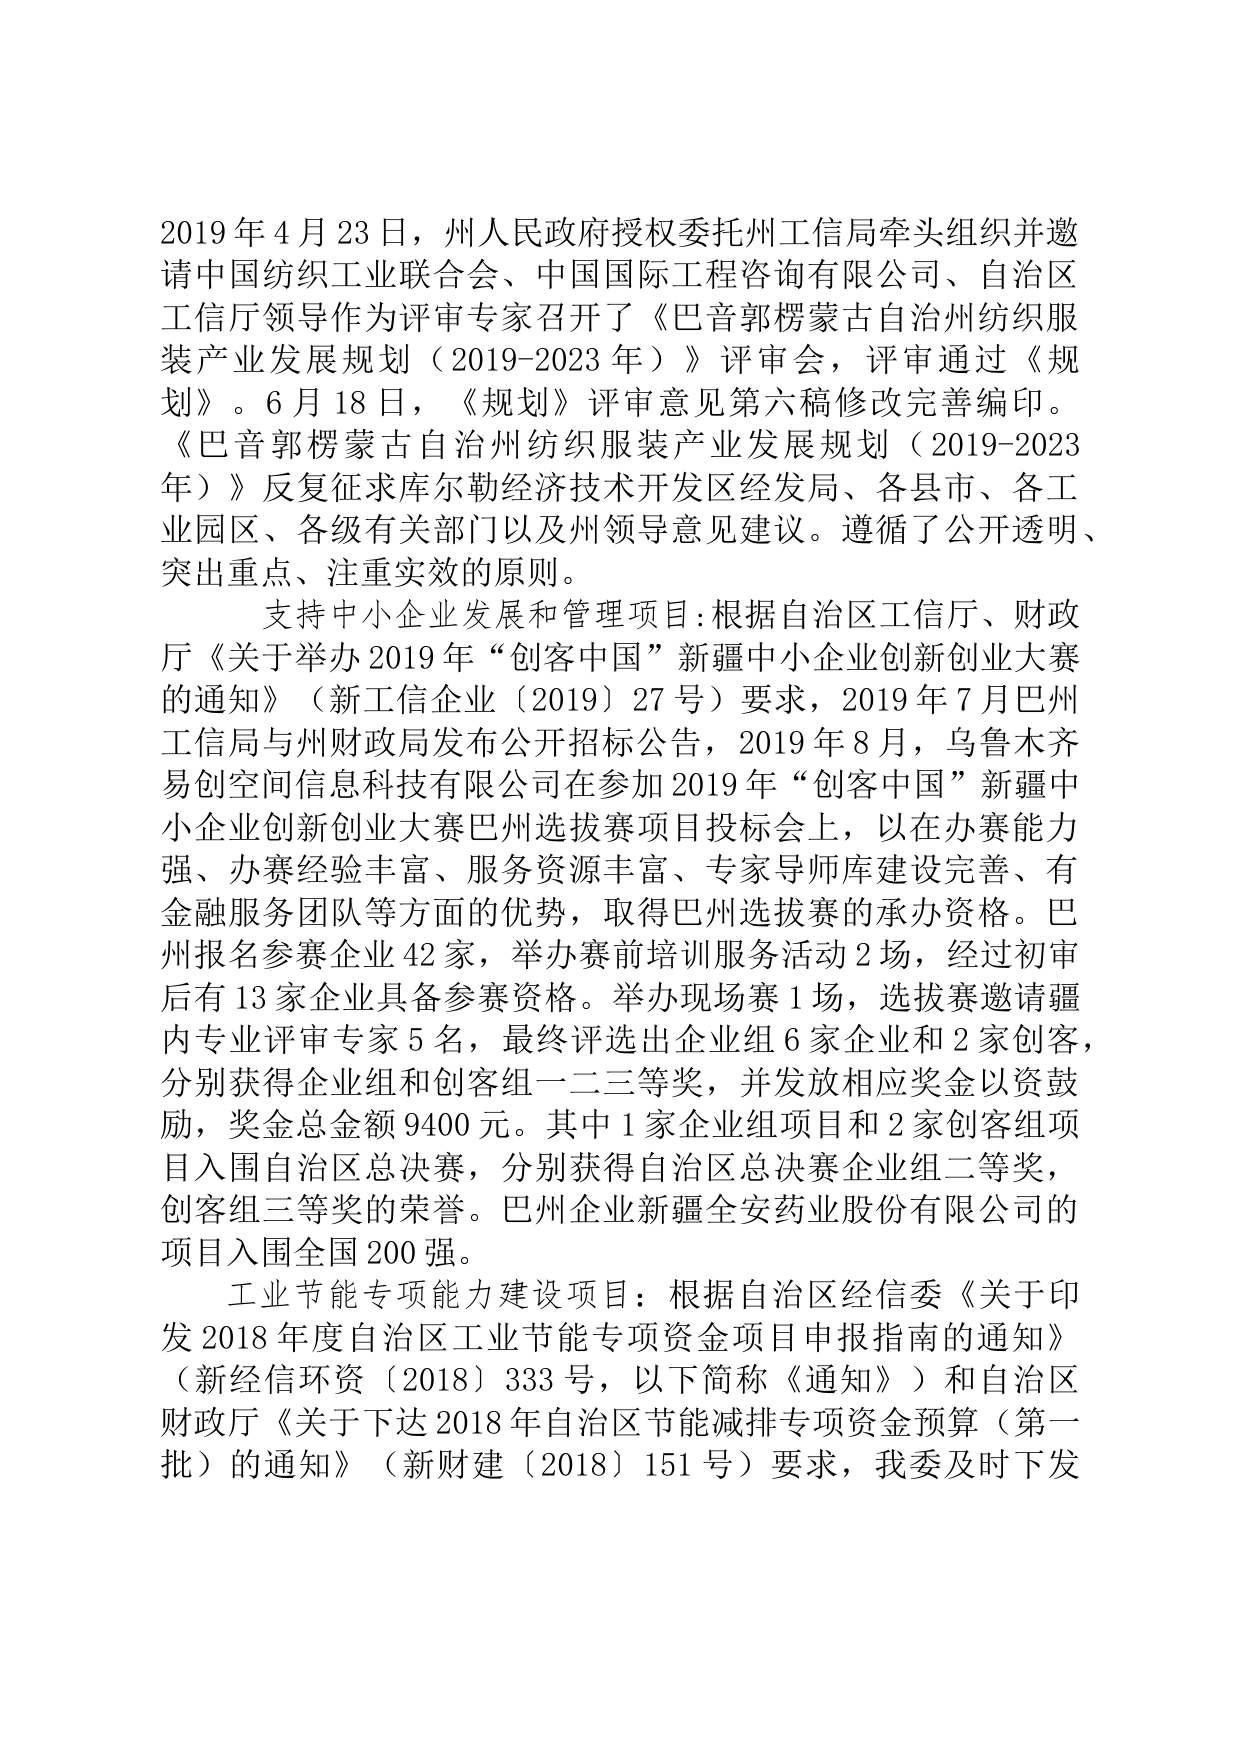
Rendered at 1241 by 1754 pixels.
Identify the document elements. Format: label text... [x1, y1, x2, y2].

text 支持中小企业发展和管理项目:根据自治区工信厅、财政厅《关于举办2019年“创客中国”新疆中小企业创新创业大赛的通知》（新工信企业〔2019〕27号）要求，2019年7月巴州工信局与州财政局发布公开招标公告，2019年8月，乌鲁木齐易创空间信息科技有限公司在参加2019年“创客中国”新疆中小企业创新创业大赛巴州选拔赛项目投标会上，以在办赛能力强、办赛经验丰富、服务资源丰富、专家导师库建设完善、有金融服务团队等方面的优势，取得巴州选拔赛的承办资格。巴州报名参赛企业42家，举办赛前培训服务活动2场，经过初审后有13家企业具备参赛资格。举办现场赛1场，选拔赛邀请疆内专业评审专家5名，最终评选出企业组6家企业和2家创客，分别获得企业组和创客组一二三等奖，并发放相应奖金以资鼓励，奖金总金额9400元。其中1家企业组项目和2家创客组项目入围自治区总决赛，分别获得自治区总决赛企业组二等奖，创客组三等奖的荣誉。巴州企业新疆全安药业股份有限公司的项目入围全国200强。 [159, 591, 1081, 1271]
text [159, 209, 1081, 591]
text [159, 1271, 1081, 1549]
